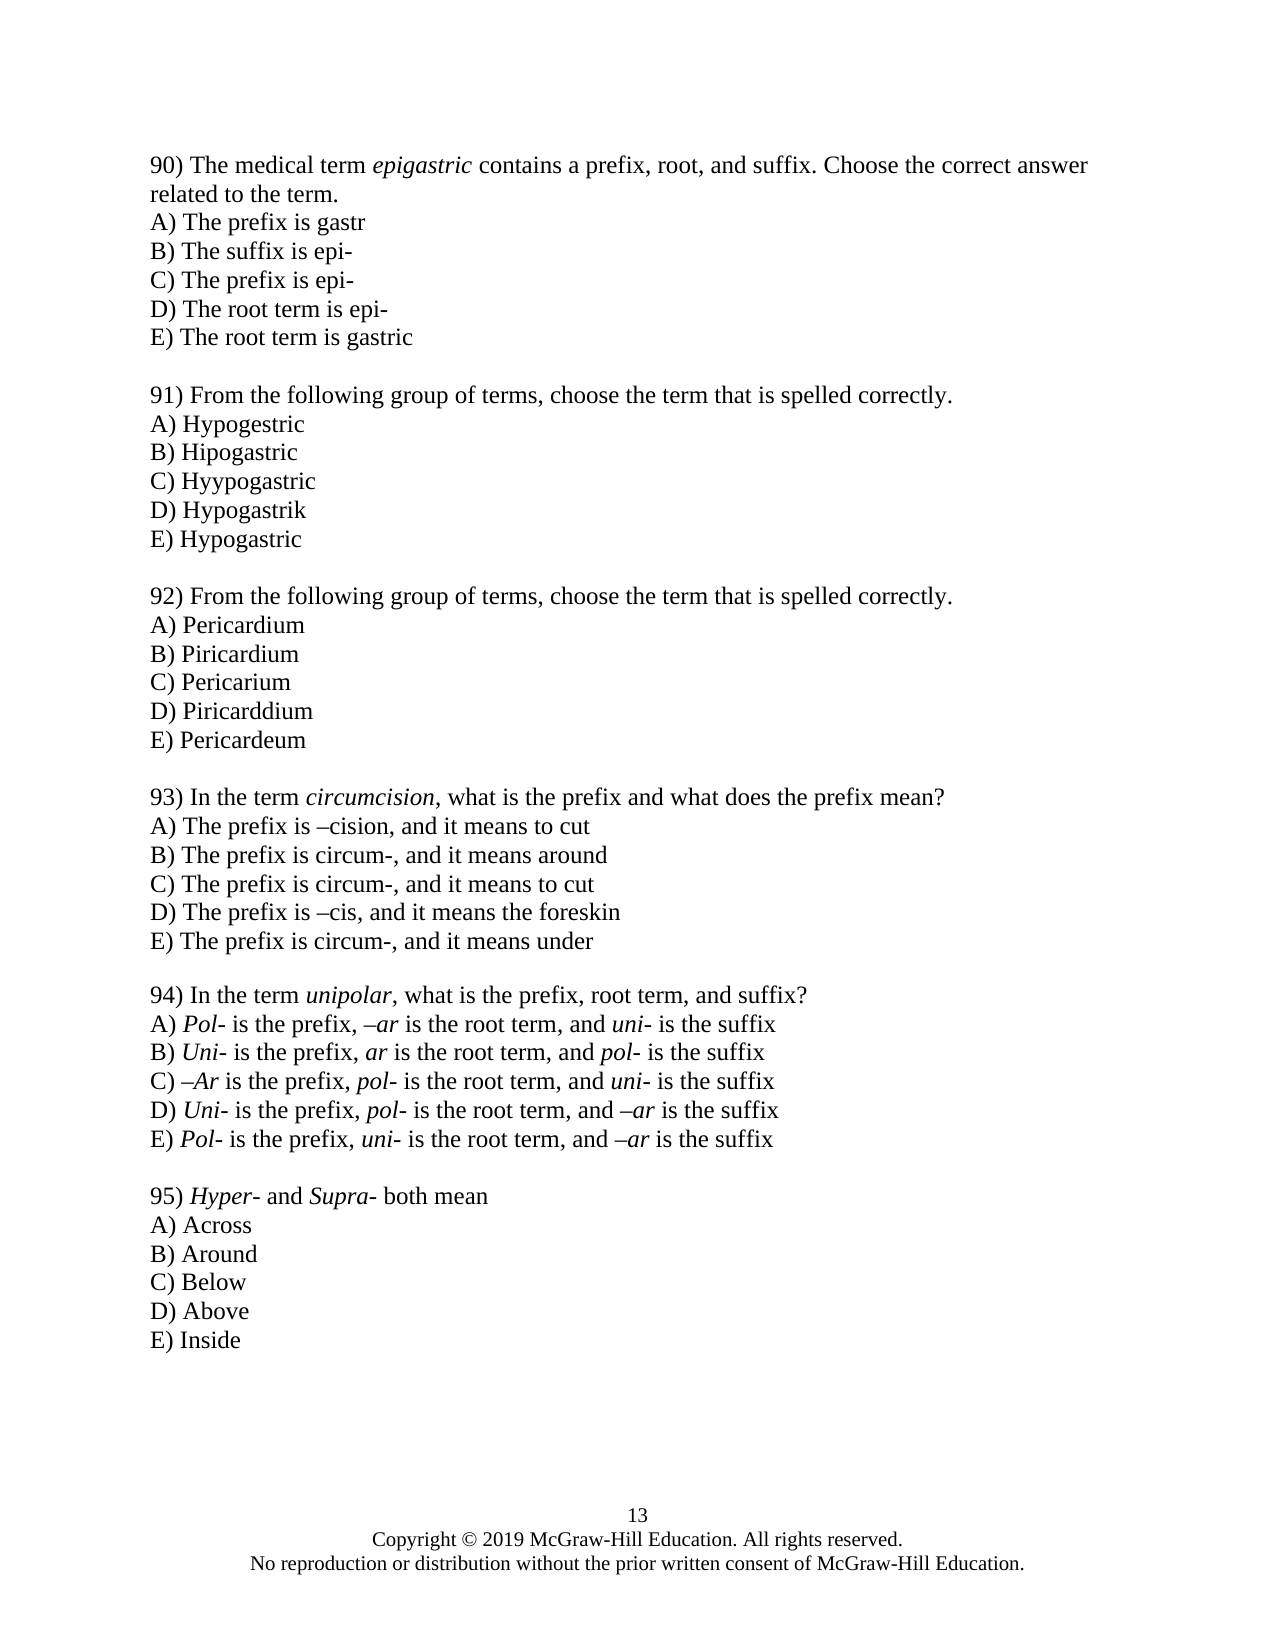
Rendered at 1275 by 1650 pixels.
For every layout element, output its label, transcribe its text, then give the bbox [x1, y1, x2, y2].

text E) Inside [150, 1325, 1125, 1354]
text 90) The medical term epigastric contains a prefix, root, and suffix. Choose the correct answer related to the term. [150, 150, 1125, 207]
text C) Pericarium [150, 667, 1125, 696]
text D) Uni- is the prefix, ­pol- is the root term, and –ar is the suffix [150, 1095, 1125, 1124]
text 94) In the term unipolar, what is the prefix, root term, and suffix? [150, 980, 1125, 1009]
text E) Pol- is the prefix, uni- is the root term, and ­–ar is the suffix [150, 1124, 1125, 1152]
text E) Pericardeum [150, 725, 1125, 754]
text D) Piricarddium [150, 696, 1125, 725]
text A) Across [150, 1210, 1125, 1239]
text B) Hipogastric [150, 437, 1125, 466]
text D) The root term is epi- [150, 294, 1125, 322]
text B) Around [150, 1239, 1125, 1267]
text D) The prefix is –cis, and it means the foreskin [150, 897, 1125, 926]
text C) The prefix is circum-, and it means to cut [150, 869, 1125, 897]
text 95) Hyper- and Supra- both mean [150, 1181, 1125, 1210]
text A) Pol- is the prefix, –ar is the root term, and uni- is the suffix [150, 1009, 1125, 1037]
text B) Piricardium [150, 639, 1125, 667]
text D) Hypogastrik [150, 495, 1125, 524]
text C) –Ar is the prefix, pol- is the root term, and uni- is the suffix [150, 1066, 1125, 1095]
text A) The prefix is –cision, and it means to cut [150, 811, 1125, 840]
text C) Hyypogastric [150, 466, 1125, 495]
text C) Below [150, 1267, 1125, 1296]
text B) The suffix is epi- [150, 236, 1125, 265]
text E) The root term is gastric [150, 322, 1125, 351]
text E) Hypogastric [150, 524, 1125, 552]
text B) The prefix is circum-, and it means around [150, 840, 1125, 869]
text 91) From the following group of terms, choose the term that is spelled correctly. [150, 380, 1125, 409]
text E) The prefix is circum-, and it means under [150, 926, 1125, 955]
text 93) In the term circumcision, what is the prefix and what does the prefix mean? [150, 782, 1125, 811]
text B) Uni- is the prefix, ar is the root term, and pol- is the suffix [150, 1037, 1125, 1066]
text A) Pericardium [150, 610, 1125, 639]
text D) Above [150, 1296, 1125, 1325]
text 92) From the following group of terms, choose the term that is spelled correctly. [150, 581, 1125, 610]
text A) Hypogestric [150, 409, 1125, 437]
text C) The prefix is epi- [150, 265, 1125, 294]
text A) The prefix is gastr [150, 207, 1125, 236]
